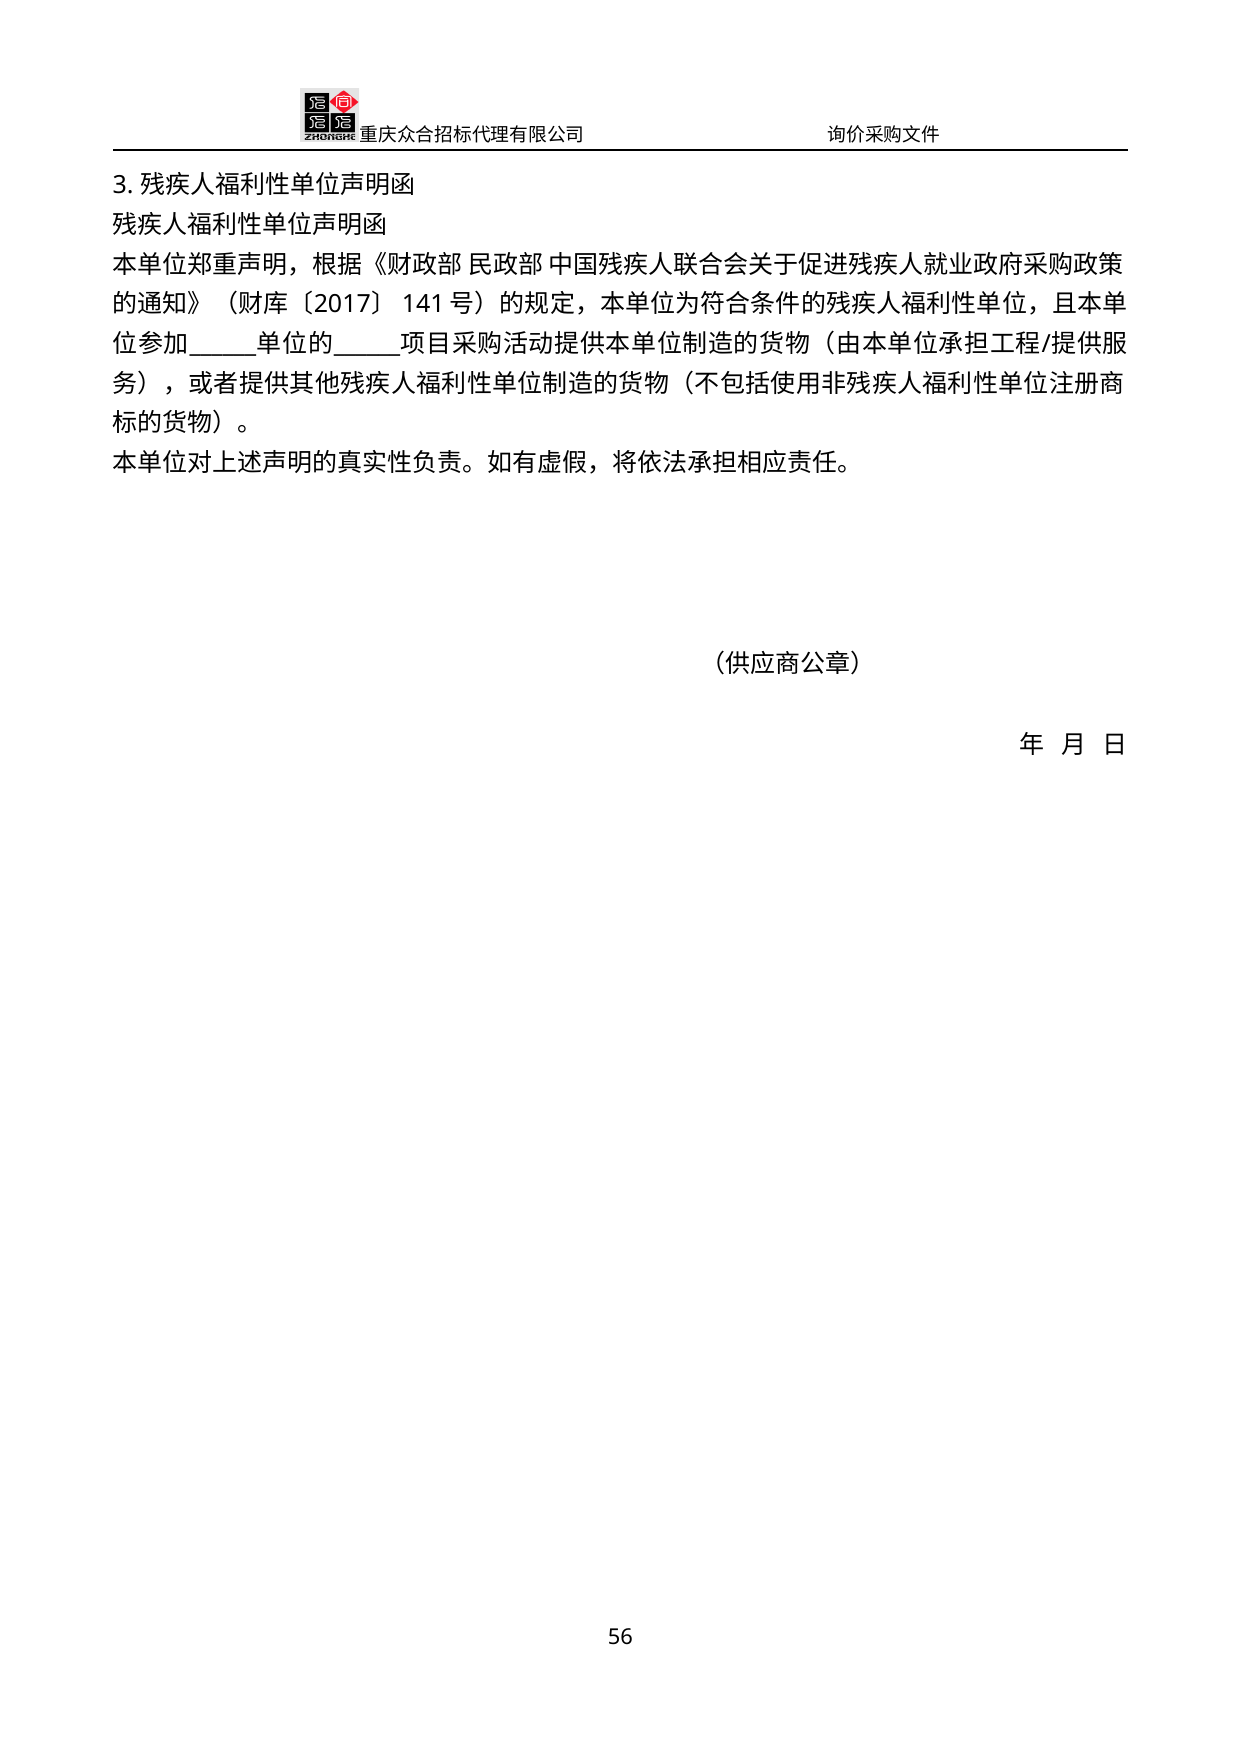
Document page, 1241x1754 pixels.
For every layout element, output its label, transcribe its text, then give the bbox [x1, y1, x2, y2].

text （供应商公章） [112, 639, 1128, 681]
text 残疾人福利性单位声明函 [112, 203, 1128, 242]
text 年 月 日 [112, 723, 1128, 762]
text 本单位对上述声明的真实性负责。如有虚假，将依法承担相应责任。 [112, 441, 1128, 481]
picture [300, 88, 360, 142]
text 3. 残疾人福利性单位声明函 [112, 163, 1128, 203]
text 本单位郑重声明，根据《财政部 民政部 中国残疾人联合会关于促进残疾人就业政府采购政策的通知》（财库〔2017〕 141号）的规定，本单位为符合条件的残疾人福利性单位，且本单位参加______单位的______项目采购活动提供本单位制造的货物（由本单位承担工程/提供服务），或者提供其他残疾人福利性单位制造的货物（不包括使用非残疾人福利性单位注册商标的货物）。 [112, 242, 1128, 441]
